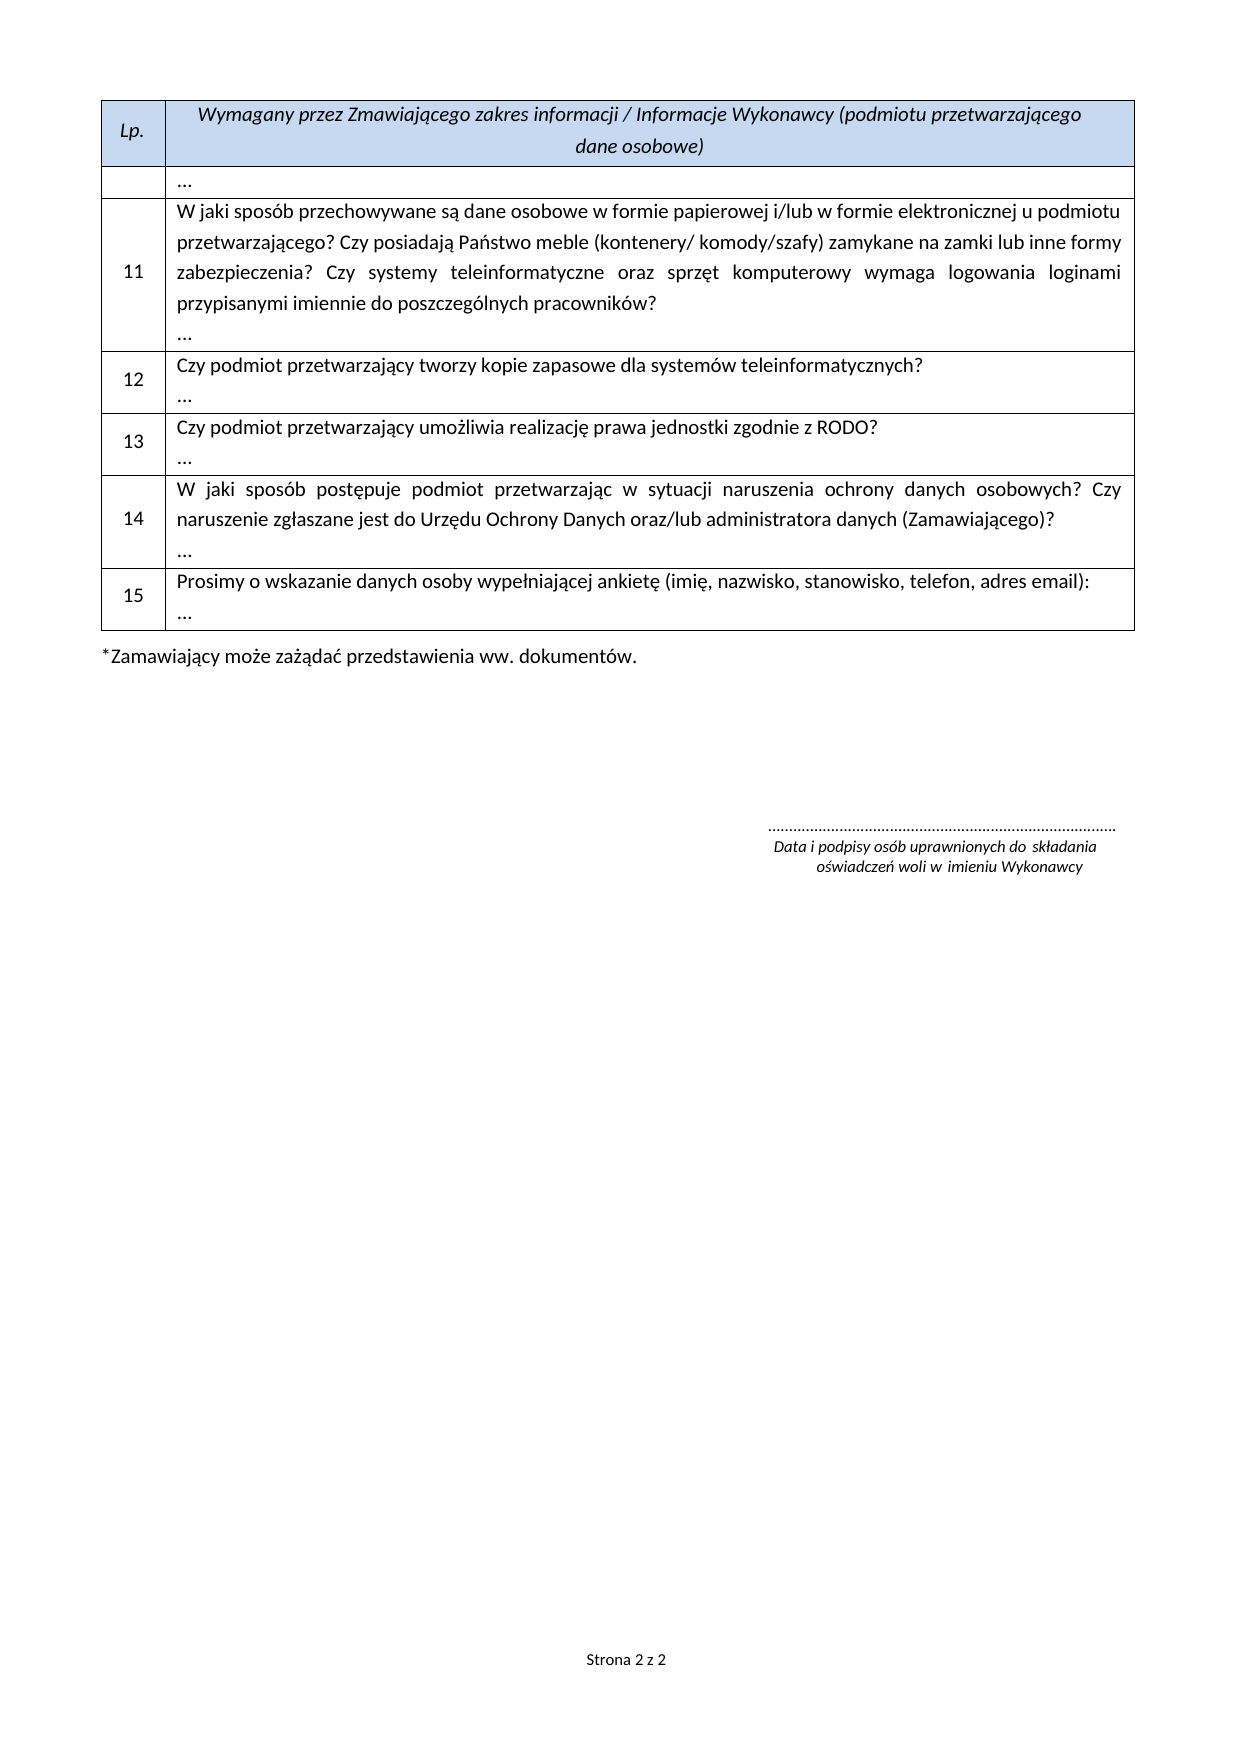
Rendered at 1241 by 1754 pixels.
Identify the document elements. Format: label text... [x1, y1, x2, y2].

table_header Wymagany przez Zmawiającego zakres informacji / Informacje Wykonawcy (podmiotu przetwarzającego dane osobowe) [166, 101, 1134, 166]
table_cell 11 [102, 199, 165, 351]
table_cell W jaki sposób postępuje podmiot przetwarzając w sytuacji naruszenia ochrony danych osobowych? Czy naruszenie zgłaszane jest do Urzędu Ochrony Danych oraz/lub administratora danych (Zamawiającego)? ... [166, 476, 1134, 567]
table_cell W jaki sposób przechowywane są dane osobowe w formie papierowej i/lub w formie elektronicznej u podmiotu przetwarzającego? Czy posiadają Państwo meble (kontenery/ komody/szafy) zamykane na zamki lub inne formy zabezpieczenia? Czy systemy teleinformatyczne oraz sprzęt komputerowy wymaga logowania loginami przypisanymi imiennie do poszczególnych pracowników? ... [166, 199, 1134, 351]
table_cell 10 [102, 167, 165, 197]
table_cell Czy podmiot przetwarzający tworzy kopie zapasowe dla systemów teleinformatycznych? ... [166, 352, 1134, 413]
text ................................................................................... [100, 811, 1152, 836]
table_cell Prosimy o wskazanie danych osoby wypełniającej ankietę (imię, nazwisko, stanowisko, telefon, adres email): ... [166, 569, 1134, 629]
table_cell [166, 167, 1134, 197]
table_cell 13 [102, 414, 165, 475]
table_cell 15 [102, 569, 165, 629]
text oświadczeń woli w imieniu Wykonawcy [100, 856, 1152, 877]
table_cell 12 [102, 352, 165, 413]
table_header Lp. [102, 101, 165, 166]
table_cell Czy podmiot przetwarzający umożliwia realizację prawa jednostki zgodnie z RODO? ... [166, 414, 1134, 475]
table_cell 14 [102, 476, 165, 567]
text Data i podpisy osób uprawnionych do składania [100, 836, 1152, 856]
text *Zamawiający może zażądać przedstawienia ww. dokumentów. [100, 643, 1152, 668]
